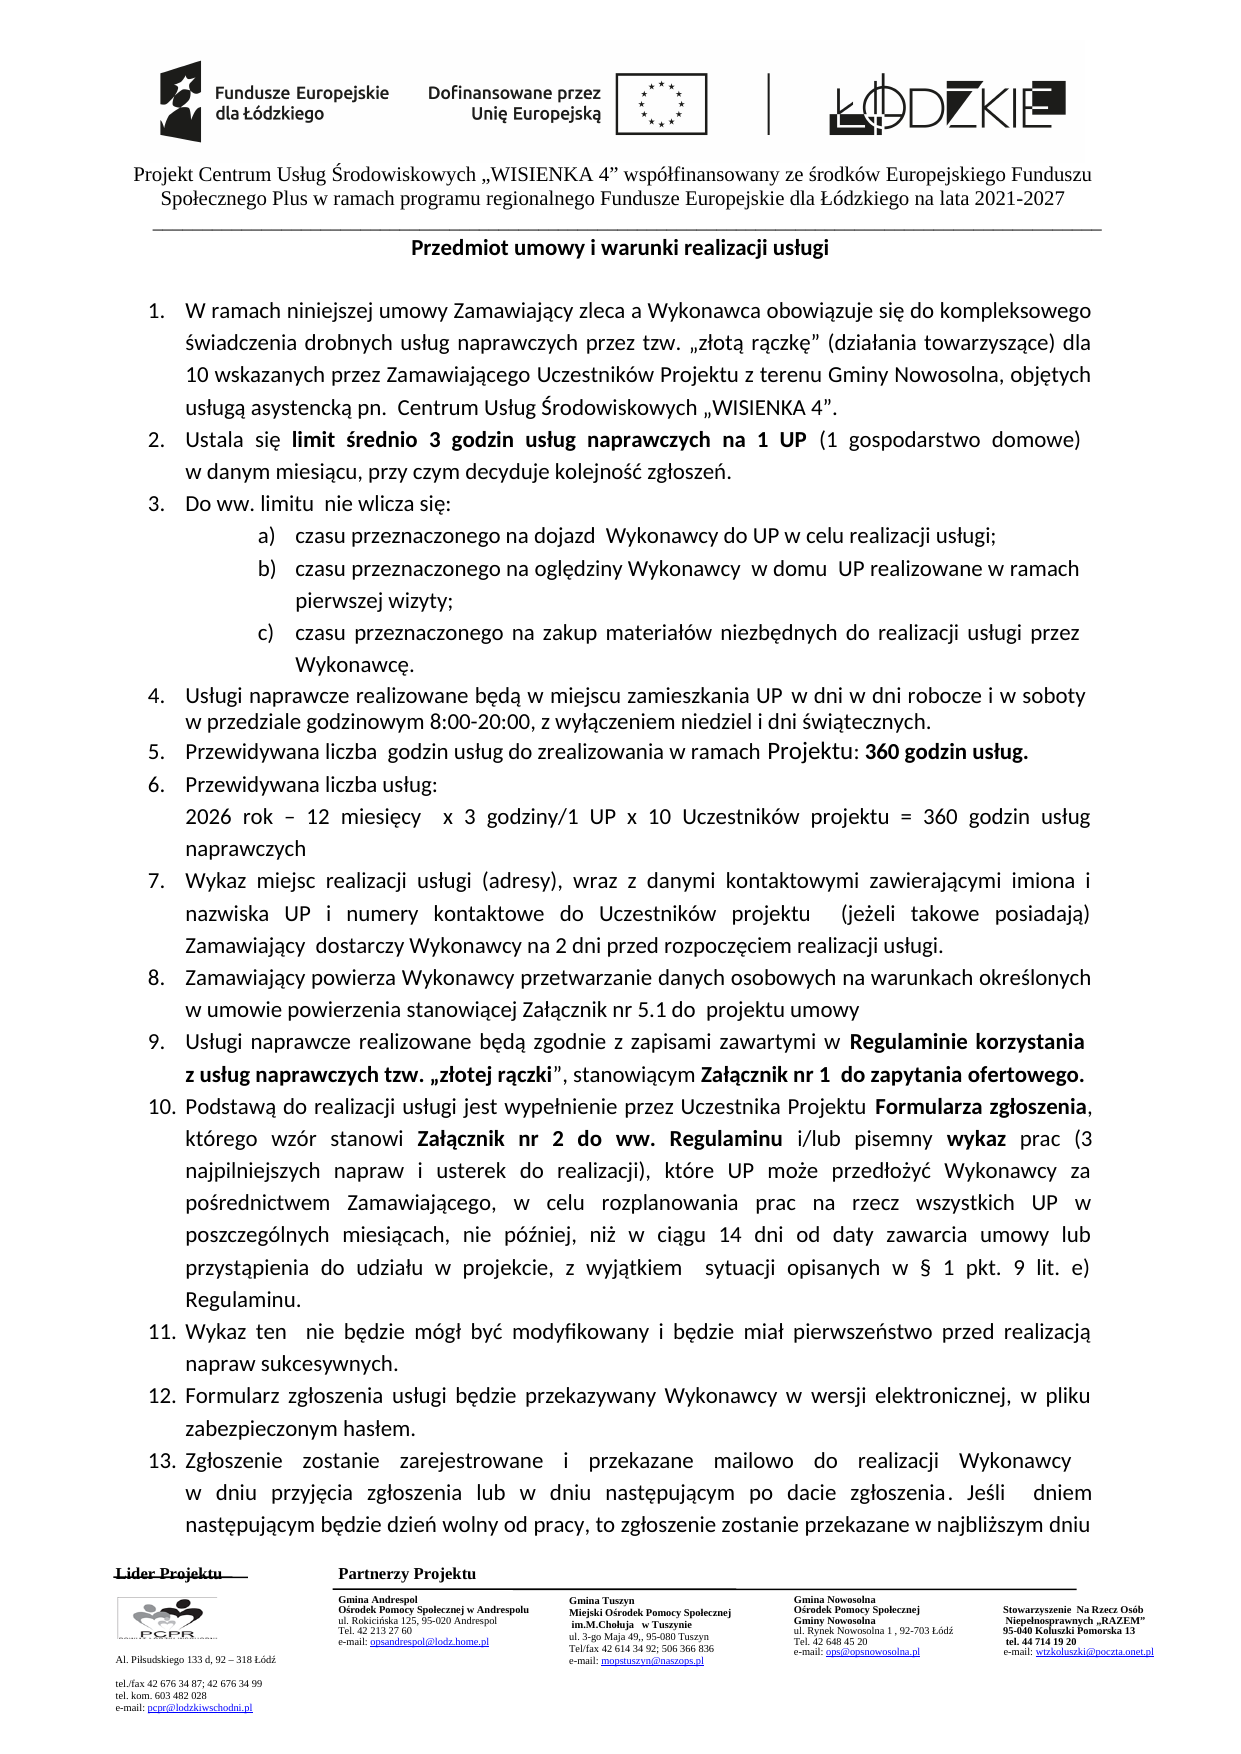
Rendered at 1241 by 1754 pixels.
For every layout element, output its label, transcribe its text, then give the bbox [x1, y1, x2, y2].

picture [117, 1609, 218, 1650]
list czasu przeznaczonego na dojazd Wykonawcy do UP w celu realizacji usługi; [258, 522, 1081, 549]
list Zgłoszenie zostanie zarejestrowane i przekazane mailowo do realizacji Wykonawcy w dniu przyjęcia zgłoszenia lub w dniu następującym po dacie zgłoszenia. Jeśli dniem następującym będzie dzień wolny od pracy, to zgłoszenie zostanie przekazane w najbliższym dniu roboczym. [148, 1446, 1093, 1571]
list W ramach niniejszej umowy Zamawiający zleca a Wykonawca obowiązuje się do kompleksowego świadczenia drobnych usług naprawczych przez tzw. „złotą rączkę” (działania towarzyszące) dla 10 wskazanych przez Zamawiającego Uczestników Projektu z terenu Gminy Nowosolna, objętych usługą asystencką pn. Centrum Usług Środowiskowych „WISIENKA 4”. [148, 296, 1093, 421]
text 2026 rok – 12 miesięcy x 3 godziny/1 UP x 10 Uczestników projektu = 360 godzin usług naprawczych [185, 802, 1093, 862]
list Zamawiający powierza Wykonawcy przetwarzanie danych osobowych na warunkach określonych w umowie powierzenia stanowiącej Załącznik nr 5.1 do projektu umowy [148, 963, 1093, 1023]
list Podstawą do realizacji usługi jest wypełnienie przez Uczestnika Projektu Formularza zgłoszenia, którego wzór stanowi Załącznik nr 2 do ww. Regulaminu i/lub pisemny wykaz prac (3 najpilniejszych napraw i usterek do realizacji), które UP może przedłożyć Wykonawcy za pośrednictwem Zamawiającego, w celu rozplanowania prac na rzecz wszystkich UP w poszczególnych miesiącach, nie później, niż w ciągu 14 dni od daty zawarcia umowy lub przystąpienia do udziału w projekcie, z wyjątkiem sytuacji opisanych w § 1 pkt. 9 lit. e) Regulaminu. [148, 1092, 1093, 1313]
list czasu przeznaczonego na oględziny Wykonawcy w domu UP realizowane w ramach pierwszej wizyty; [258, 554, 1081, 614]
list Przewidywana liczba godzin usług do zrealizowania w ramach Projektu: 360 godzin usług. [148, 735, 1093, 766]
list Usługi naprawcze realizowane będą w miejscu zamieszkania UP w dni w dni robocze i w soboty w przedziale godzinowym 8:00-20:00, z wyłączeniem niedziel i dni świątecznych. [148, 682, 1093, 735]
list Do ww. limitu nie wlicza się: [148, 489, 1093, 517]
list Formularz zgłoszenia usługi będzie przekazywany Wykonawcy w wersji elektronicznej, w pliku zabezpieczonym hasłem. [148, 1382, 1093, 1442]
list Ustala się limit średnio 3 godzin usług naprawczych na 1 UP (1 gospodarstwo domowe) w danym miesiącu, przy czym decyduje kolejność zgłoszeń. [148, 425, 1093, 485]
list Przewidywana liczba usług: [148, 770, 1093, 798]
picture [140, 40, 1086, 163]
list Wykaz ten nie będzie mógł być modyfikowany i będzie miał pierwszeństwo przed realizacją napraw sukcesywnych. [148, 1317, 1093, 1377]
text Przedmiot umowy i warunki realizacji usługi [148, 233, 1093, 261]
list Wykaz miejsc realizacji usługi (adresy), wraz z danymi kontaktowymi zawierającymi imiona i nazwiska UP i numery kontaktowe do Uczestników projektu (jeżeli takowe posiadają) Zamawiający dostarczy Wykonawcy na 2 dni przed rozpoczęciem realizacji usługi. [148, 867, 1093, 959]
list czasu przeznaczonego na zakup materiałów niezbędnych do realizacji usługi przez Wykonawcę. [258, 618, 1081, 678]
list Usługi naprawcze realizowane będą zgodnie z zapisami zawartymi w Regulaminie korzystania z usług naprawczych tzw. „złotej rączki”, stanowiącym Załącznik nr 1 do zapytania ofertowego. [148, 1027, 1093, 1088]
